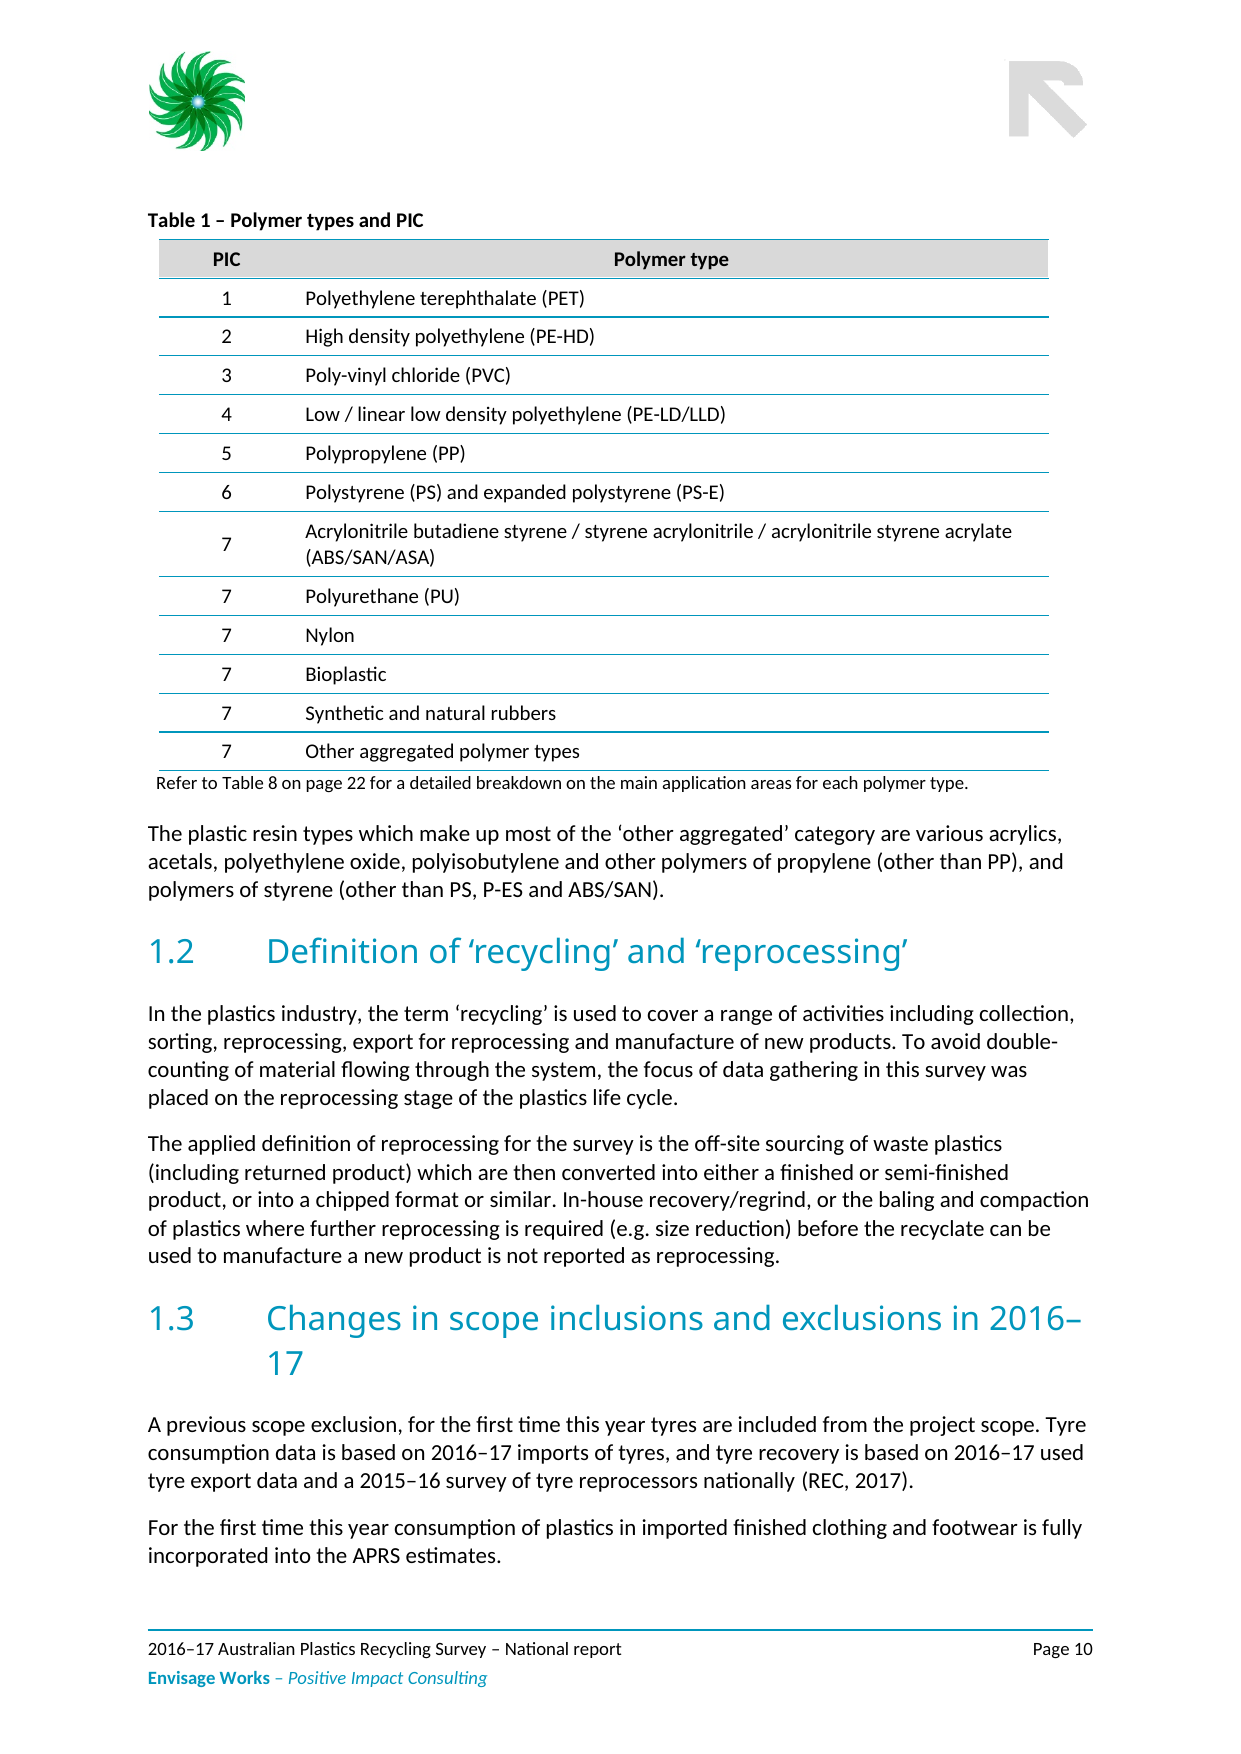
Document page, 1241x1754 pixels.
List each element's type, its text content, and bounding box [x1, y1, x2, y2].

table_cell 2 [159, 318, 294, 355]
table_cell Bioplastic [294, 655, 1048, 692]
picture [147, 51, 245, 149]
subtitle Definition of ‘recycling’ and ‘reprocessing’ [148, 928, 1092, 974]
table_cell 7 [159, 616, 294, 653]
table_cell Polyurethane (PU) [294, 577, 1048, 614]
subtitle Changes in scope inclusions and exclusions in 2016–17 [148, 1295, 1092, 1386]
table_cell Synthetic and natural rubbers [294, 694, 1048, 731]
table_header PIC [159, 240, 294, 277]
table_cell Other aggregated polymer types [294, 733, 1048, 770]
table_cell 6 [159, 473, 294, 511]
text In the plastics industry, the term ‘recycling’ is used to cover a range of activities including collection, sorting, reprocessing, export for reprocessing and manufacture of new products. To avoid double-counting of material flowing through the system, the focus of data gathering in this survey was placed on the reprocessing stage of the plastics life cycle. [148, 999, 1092, 1111]
table_header Polymer type [294, 240, 1048, 277]
table_cell 3 [159, 356, 294, 394]
table_cell Poly-vinyl chloride (PVC) [294, 356, 1048, 394]
table_cell High density polyethylene (PE-HD) [294, 318, 1048, 355]
table_cell 7 [159, 733, 294, 770]
text The plastic resin types which make up most of the ‘other aggregated’ category are various acrylics, acetals, polyethylene oxide, polyisobutylene and other polymers of propylene (other than PP), and polymers of styrene (other than PS, P-ES and ABS/SAN). [148, 819, 1092, 903]
table_cell 1 [159, 279, 294, 316]
table_cell Polystyrene (PS) and expanded polystyrene (PS-E) [294, 473, 1048, 511]
picture [1004, 59, 1091, 141]
text For the first time this year consumption of plastics in imported finished clothing and footwear is fully incorporated into the APRS estimates. [148, 1513, 1092, 1569]
table_cell 7 [159, 655, 294, 692]
table_cell 7 [159, 577, 294, 614]
text A previous scope exclusion, for the first time this year tyres are included from the project scope. Tyre consumption data is based on 2016–17 imports of tyres, and tyre recovery is based on 2016–17 used tyre export data and a 2015–16 survey of tyre reprocessors nationally . [148, 1411, 1092, 1494]
table_cell Acrylonitrile butadiene styrene / styrene acrylonitrile / acrylonitrile styrene acrylate (ABS/SAN/ASA) [294, 512, 1048, 576]
table_cell Low / linear low density polyethylene (PE-LD/LLD) [294, 395, 1048, 433]
table_cell Polypropylene (PP) [294, 434, 1048, 472]
text Refer to Table 8 on page 21 for a detailed breakdown on the main application areas for each polymer type. [148, 771, 1092, 794]
table_cell Polyethylene terephthalate (PET) [294, 279, 1048, 316]
table_cell 7 [159, 512, 294, 576]
table_cell 4 [159, 395, 294, 433]
table_cell Nylon [294, 616, 1048, 653]
table_cell 5 [159, 434, 294, 472]
table_cell 7 [159, 694, 294, 731]
text The applied definition of reprocessing for the survey is the off-site sourcing of waste plastics (including returned product) which are then converted into either a finished or semi-finished product, or into a chipped format or similar. In-house recovery/regrind, or the baling and compaction of plastics where further reprocessing is required (e.g. size reduction) before the recyclate can be used to manufacture a new product is not reported as reprocessing. [148, 1129, 1092, 1270]
text Table 1 – Polymer types and PIC [148, 207, 1092, 232]
